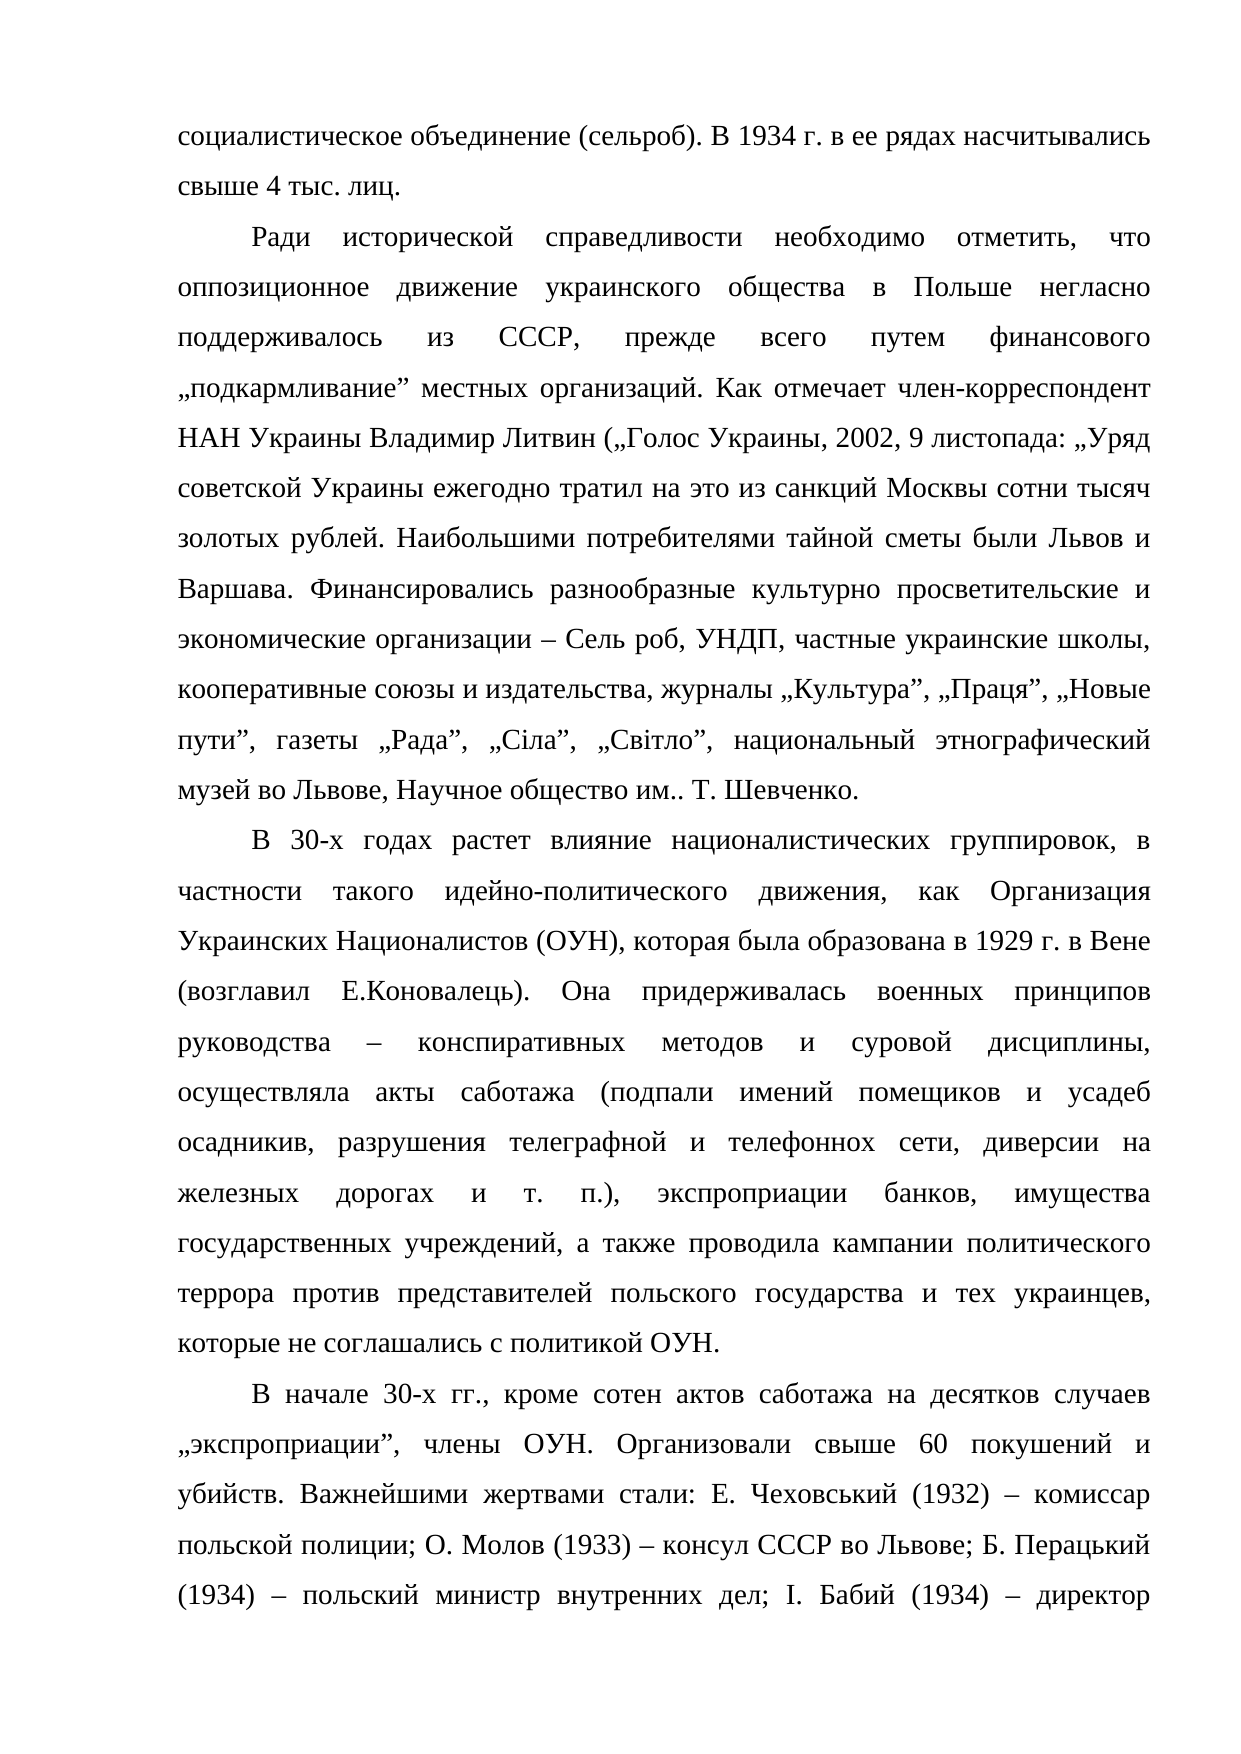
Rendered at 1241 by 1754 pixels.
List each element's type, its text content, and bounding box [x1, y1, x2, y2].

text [177, 118, 1152, 202]
text Ради исторической справедливости необходимо отметить, что оппозиционное движение украинского общества в Польше негласно поддерживалось из СССР, прежде всего путем финансового „подкармливание” местных организаций. Как отмечает член-корреспондент НАН Украины Владимир Литвин („Голос Украины, 2002, 9 листопада: „Уряд советской Украины ежегодно тратил на это из санкций Москвы сотни тысяч золотых рублей. Наибольшими потребителями тайной сметы были Львов и Варшава. Финансировались разнообразные культурно просветительские и экономические организации – Сель роб, УНДП, частные украинские школы, кооперативные союзы и издательства, журналы „Культура”, „Праця”, „Новые пути”, газеты „Рада”, „Сіла”, „Світло”, национальный этнографический музей во Львове, Научное общество им.. Т. Шевченко. [177, 219, 1152, 806]
text В 30-х годах растет влияние националистических группировок, в частности такого идейно-политического движения, как Организация Украинских Националистов (ОУН), которая была образована в . в Вене (возглавил Е.Коновалець). Она придерживалась военных принципов руководства – конспиративных методов и суровой дисциплины, осуществляла акты саботажа (подпали имений помещиков и усадеб осадникив, разрушения телеграфной и телефоннох сети, диверсии на железных дорогах и т. п.), экспроприации банков, имущества государственных учреждений, а также проводила кампании политического террора против представителей польского государства и тех украинцев, которые не соглашались с политикой ОУН. [177, 822, 1152, 1359]
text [177, 1376, 1152, 1611]
